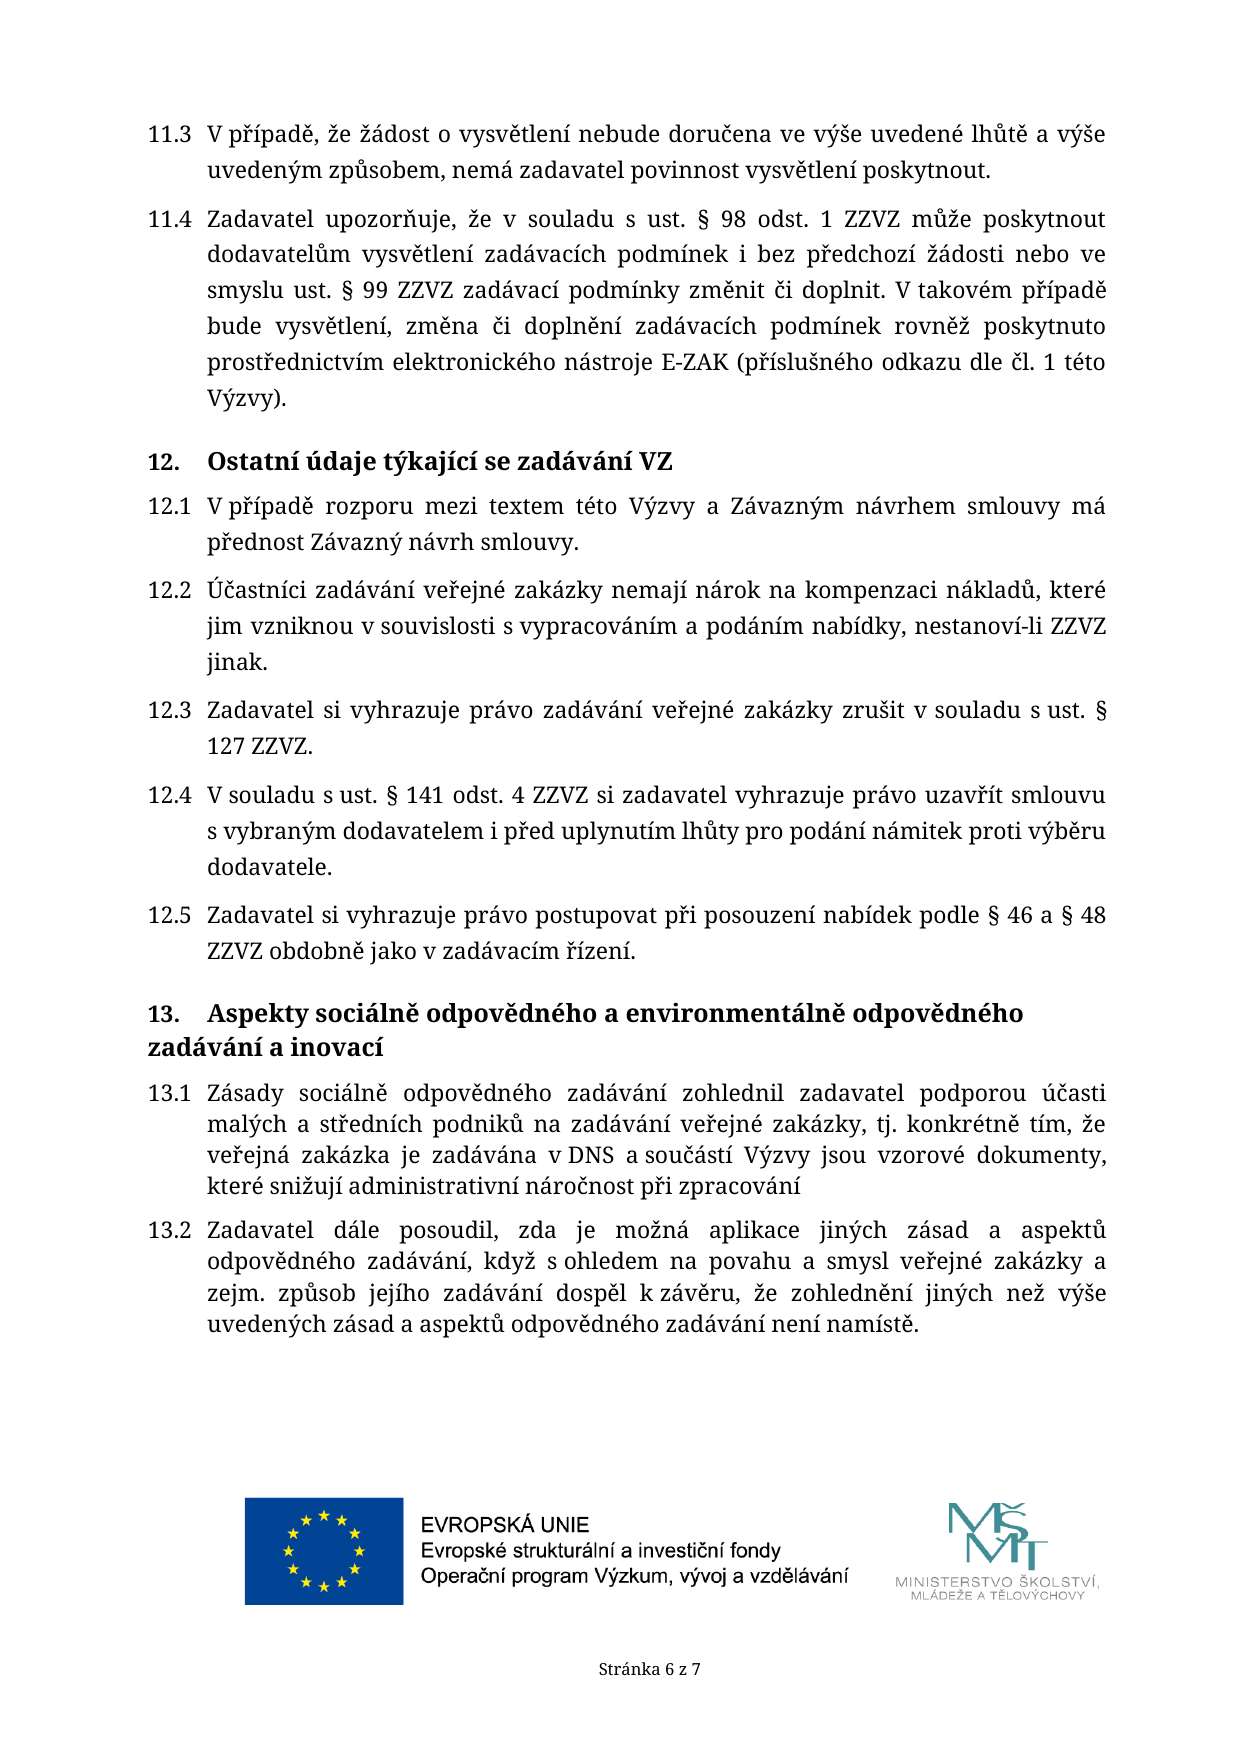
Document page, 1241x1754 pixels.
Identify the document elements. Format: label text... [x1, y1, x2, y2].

list Zadavatel si vyhrazuje právo postupovat při posouzení nabídek podle § 46 a § 48 ZZVZ obdobně jako v zadávacím řízení. [148, 899, 1107, 966]
list V případě, že žádost o vysvětlení nebude doručena ve výše uvedené lhůtě a výše uvedeným způsobem, nemá zadavatel povinnost vysvětlení poskytnout. [148, 118, 1107, 185]
subtitle Aspekty sociálně odpovědného a environmentálně odpovědného zadávání a inovací [148, 996, 1107, 1064]
list Zadavatel si vyhrazuje právo zadávání veřejné zakázky zrušit v souladu s ust. § 127 ZZVZ. [148, 694, 1107, 762]
list Účastníci zadávání veřejné zakázky nemají nárok na kompenzaci nákladů, které jim vzniknou v souvislosti s vypracováním a podáním nabídky, nestanoví-li ZZVZ jinak. [148, 574, 1107, 677]
list V případě rozporu mezi textem této Výzvy a Závazným návrhem smlouvy má přednost Závazný návrh smlouvy. [148, 490, 1107, 557]
subtitle Ostatní údaje týkající se zadávání VZ [148, 443, 1107, 477]
list V souladu s ust. § 141 odst. 4 ZZVZ si zadavatel vyhrazuje právo uzavřít smlouvu s vybraným dodavatelem i před uplynutím lhůty pro podání námitek proti výběru dodavatele. [148, 779, 1107, 882]
picture [192, 1444, 1152, 1658]
list Zásady sociálně odpovědného zadávání zohlednil zadavatel podporou účasti malých a středních podniků na zadávání veřejné zakázky, tj. konkrétně tím, že veřejná zakázka je zadávána v DNS a součástí Výzvy jsou vzorové dokumenty, které snižují administrativní náročnost při zpracování [148, 1077, 1107, 1202]
list Zadavatel upozorňuje, že v souladu s ust. § 98 odst. 1 ZZVZ může poskytnout dodavatelům vysvětlení zadávacích podmínek i bez předchozí žádosti nebo ve smyslu ust. § 99 ZZVZ zadávací podmínky změnit či doplnit. V takovém případě bude vysvětlení, změna či doplnění zadávacích podmínek rovněž poskytnuto prostřednictvím elektronického nástroje E-ZAK (příslušného odkazu dle čl. 1 této Výzvy). [148, 202, 1107, 413]
list Zadavatel dále posoudil, zda je možná aplikace jiných zásad a aspektů odpovědného zadávání, když s ohledem na povahu a smysl veřejné zakázky a zejm. způsob jejího zadávání dospěl k závěru, že zohlednění jiných než výše uvedených zásad a aspektů odpovědného zadávání není namístě. [148, 1214, 1107, 1339]
